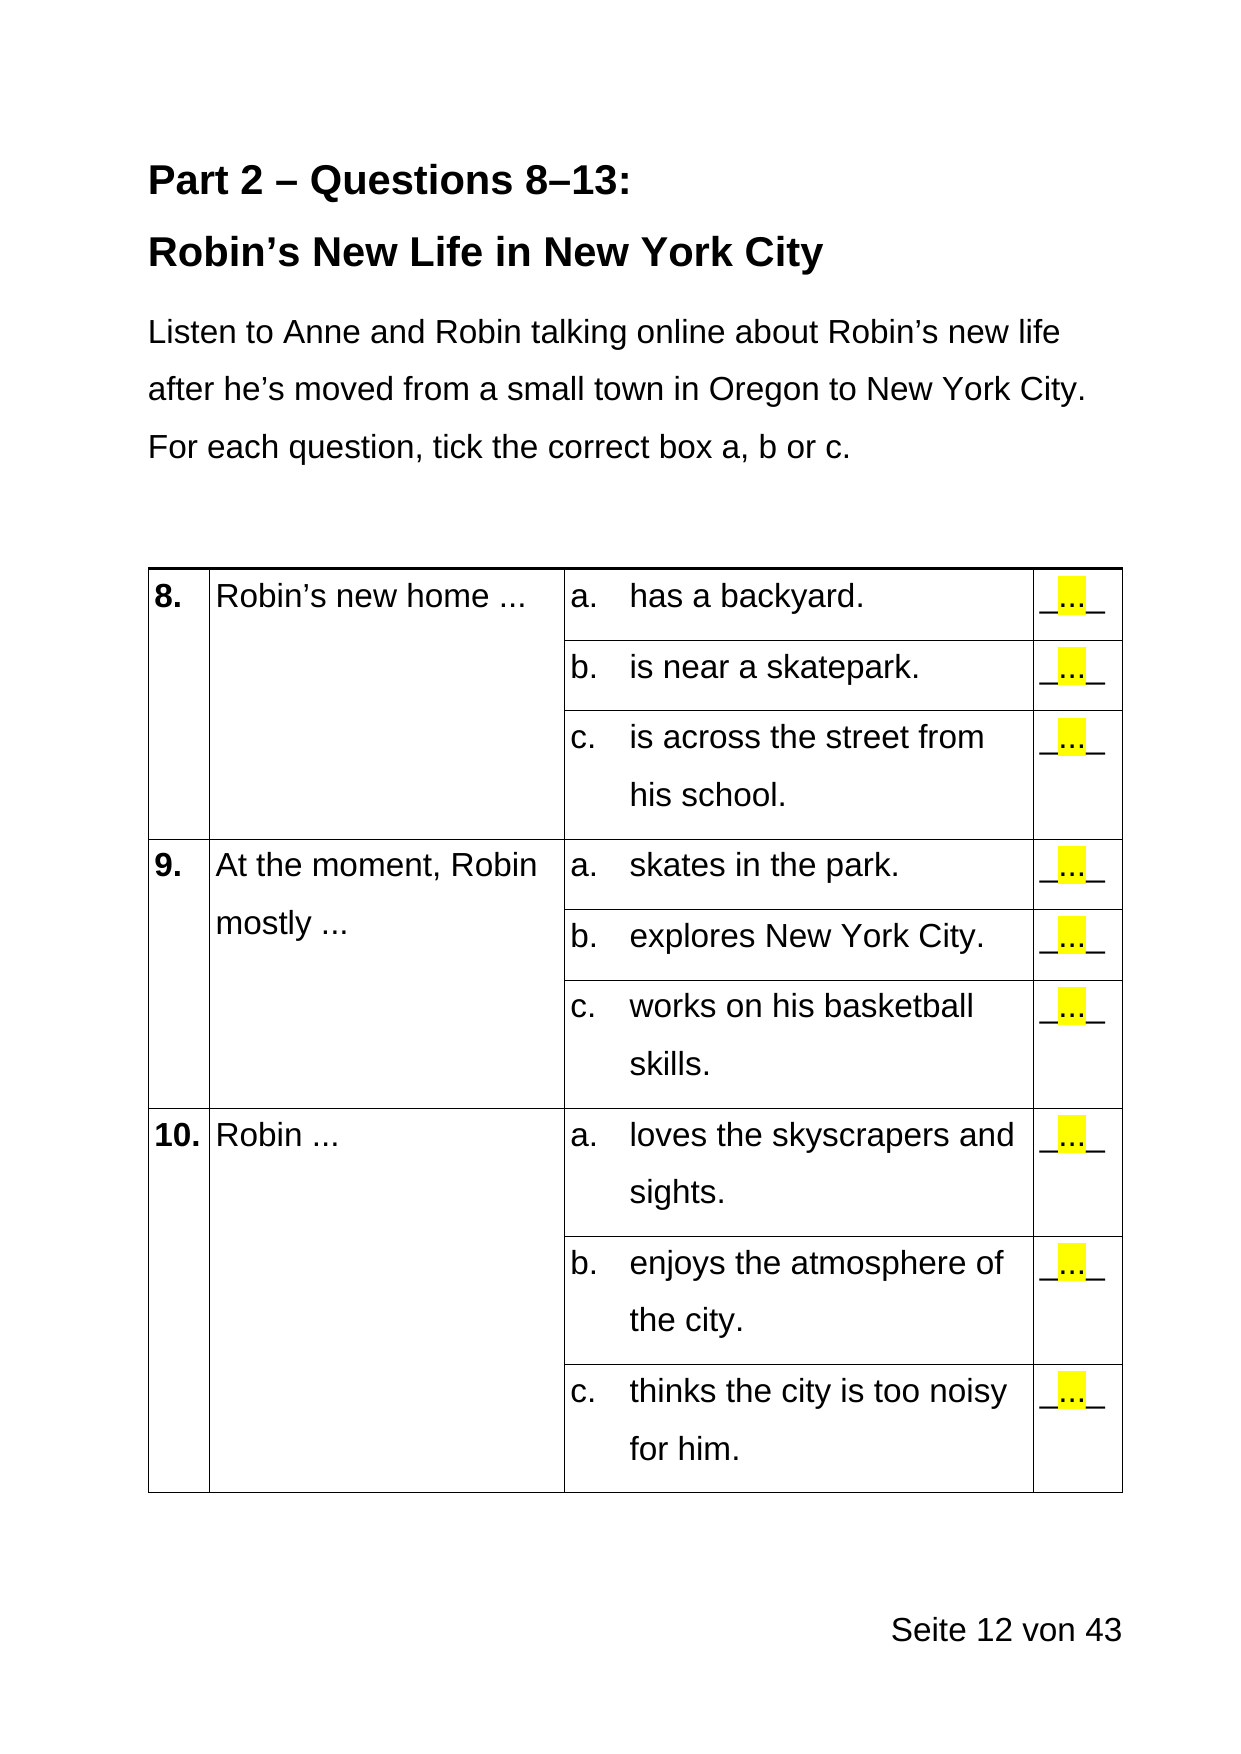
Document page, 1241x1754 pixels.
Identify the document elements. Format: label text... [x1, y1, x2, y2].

text Listen to Anne and Robin talking online about Robin’s new life after he’s moved from a small town in Oregon to New York City. For each question, tick the correct box a, b or c. [148, 312, 1122, 466]
table_cell b. is near a skatepark. [565, 641, 1033, 710]
table_cell c. thinks the city is too noisy for him. [565, 1365, 1033, 1492]
table_cell _..._ [1034, 641, 1122, 710]
table_cell b. enjoys the atmosphere of the city. [565, 1237, 1033, 1364]
subtitle Part 2 – Questions 8–13: Robin’s New Life in New York City [148, 156, 1122, 275]
table_cell 9. [149, 840, 209, 1108]
table_cell _..._ [1034, 1109, 1122, 1236]
table_cell _..._ [1034, 840, 1122, 909]
table_cell _..._ [1034, 910, 1122, 979]
table_header Robin’s new home ... [210, 570, 564, 838]
table_cell a. skates in the park. [565, 840, 1033, 909]
table_cell c. works on his basketball skills. [565, 981, 1033, 1108]
table_header 8. [149, 570, 209, 838]
table_cell _..._ [1034, 981, 1122, 1108]
table_cell _..._ [1034, 711, 1122, 838]
table_cell c. is across the street from his school. [565, 711, 1033, 838]
table_header _..._ [1034, 570, 1122, 640]
table_cell 10. [149, 1109, 209, 1492]
table_cell _..._ [1034, 1237, 1122, 1364]
table_cell a. loves the skyscrapers and sights. [565, 1109, 1033, 1236]
table_cell b. explores New York City. [565, 910, 1033, 979]
table_cell At the moment, Robin mostly ... [210, 840, 564, 1108]
table_cell _..._ [1034, 1365, 1122, 1492]
table_cell Robin ... [210, 1109, 564, 1492]
table_header a. has a backyard. [565, 570, 1033, 640]
